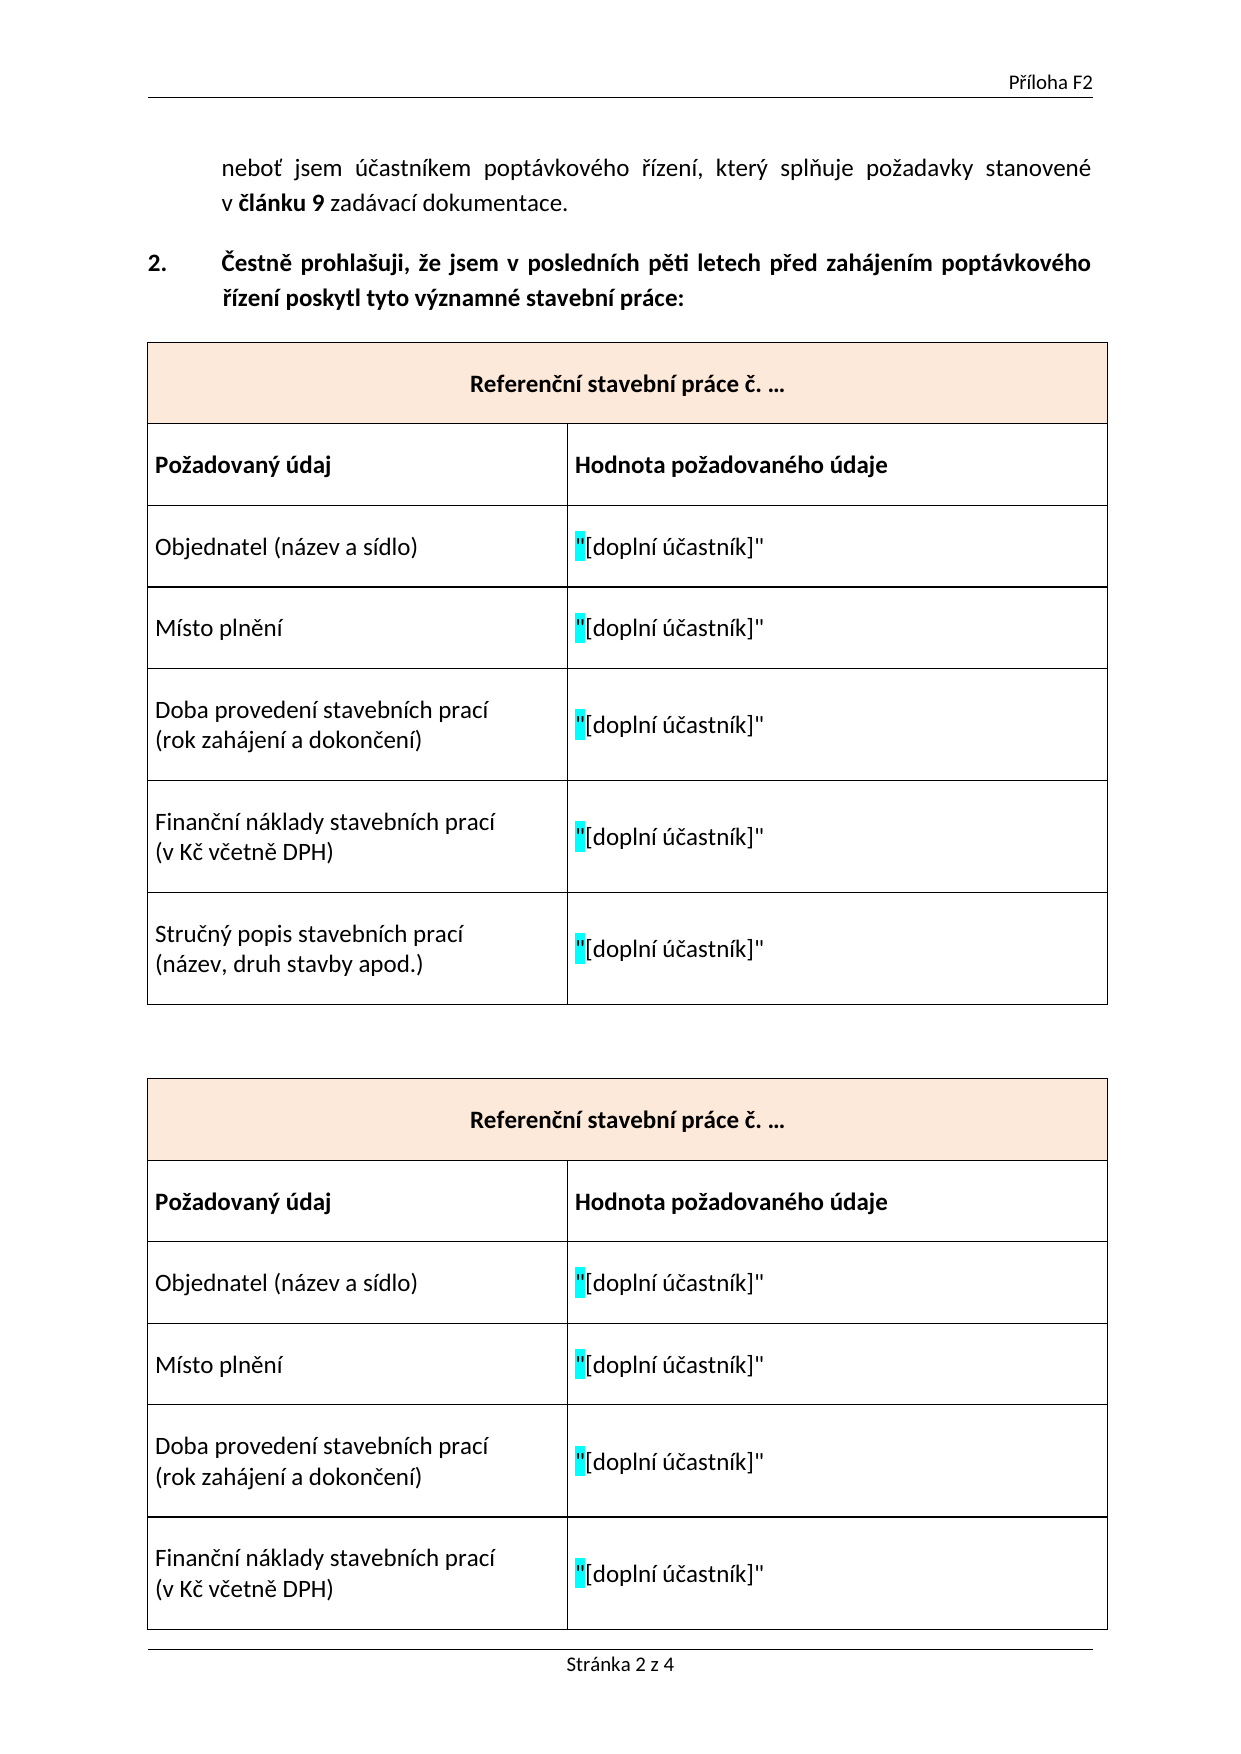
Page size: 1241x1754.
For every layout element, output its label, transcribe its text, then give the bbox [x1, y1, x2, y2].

table_cell Požadovaný údaj [148, 424, 567, 505]
table_cell [568, 1324, 1107, 1404]
table_cell [568, 669, 1107, 780]
table_header Referenční stavební práce č. … [148, 1079, 1107, 1160]
table_cell Místo plnění [148, 588, 567, 668]
table_cell Místo plnění [148, 1324, 567, 1404]
table_cell Finanční náklady stavebních prací (v Kč včetně DPH) [148, 781, 567, 892]
table_cell [568, 893, 1107, 1004]
table_cell Hodnota požadovaného údaje [568, 1161, 1107, 1241]
list Čestně prohlašuji, že jsem v posledních pěti letech před zahájením poptávkového řízení poskytl tyto významné stavební práce: [148, 247, 1093, 312]
table_cell Doba provedení stavebních prací (rok zahájení a dokončení) [148, 1405, 567, 1516]
table_cell Objednatel (název a sídlo) [148, 1242, 567, 1323]
table_cell Požadovaný údaj [148, 1161, 567, 1241]
table_cell [568, 1405, 1107, 1516]
table_cell Hodnota požadovaného údaje [568, 424, 1107, 505]
table_cell Finanční náklady stavebních prací (v Kč včetně DPH) [148, 1518, 567, 1628]
table_cell Objednatel (název a sídlo) [148, 506, 567, 586]
table_cell [568, 781, 1107, 892]
list neboť jsem účastníkem poptávkového řízení, který splňuje požadavky stanovené v článku 9 zadávací dokumentace. [221, 152, 1093, 217]
table_cell [568, 506, 1107, 586]
table_header Referenční stavební práce č. … [148, 343, 1107, 423]
table_cell Stručný popis stavebních prací (název, druh stavby apod.) [148, 893, 567, 1004]
table_cell [568, 1518, 1107, 1628]
table_cell [568, 588, 1107, 668]
table_cell [568, 1242, 1107, 1323]
table_cell Doba provedení stavebních prací (rok zahájení a dokončení) [148, 669, 567, 780]
